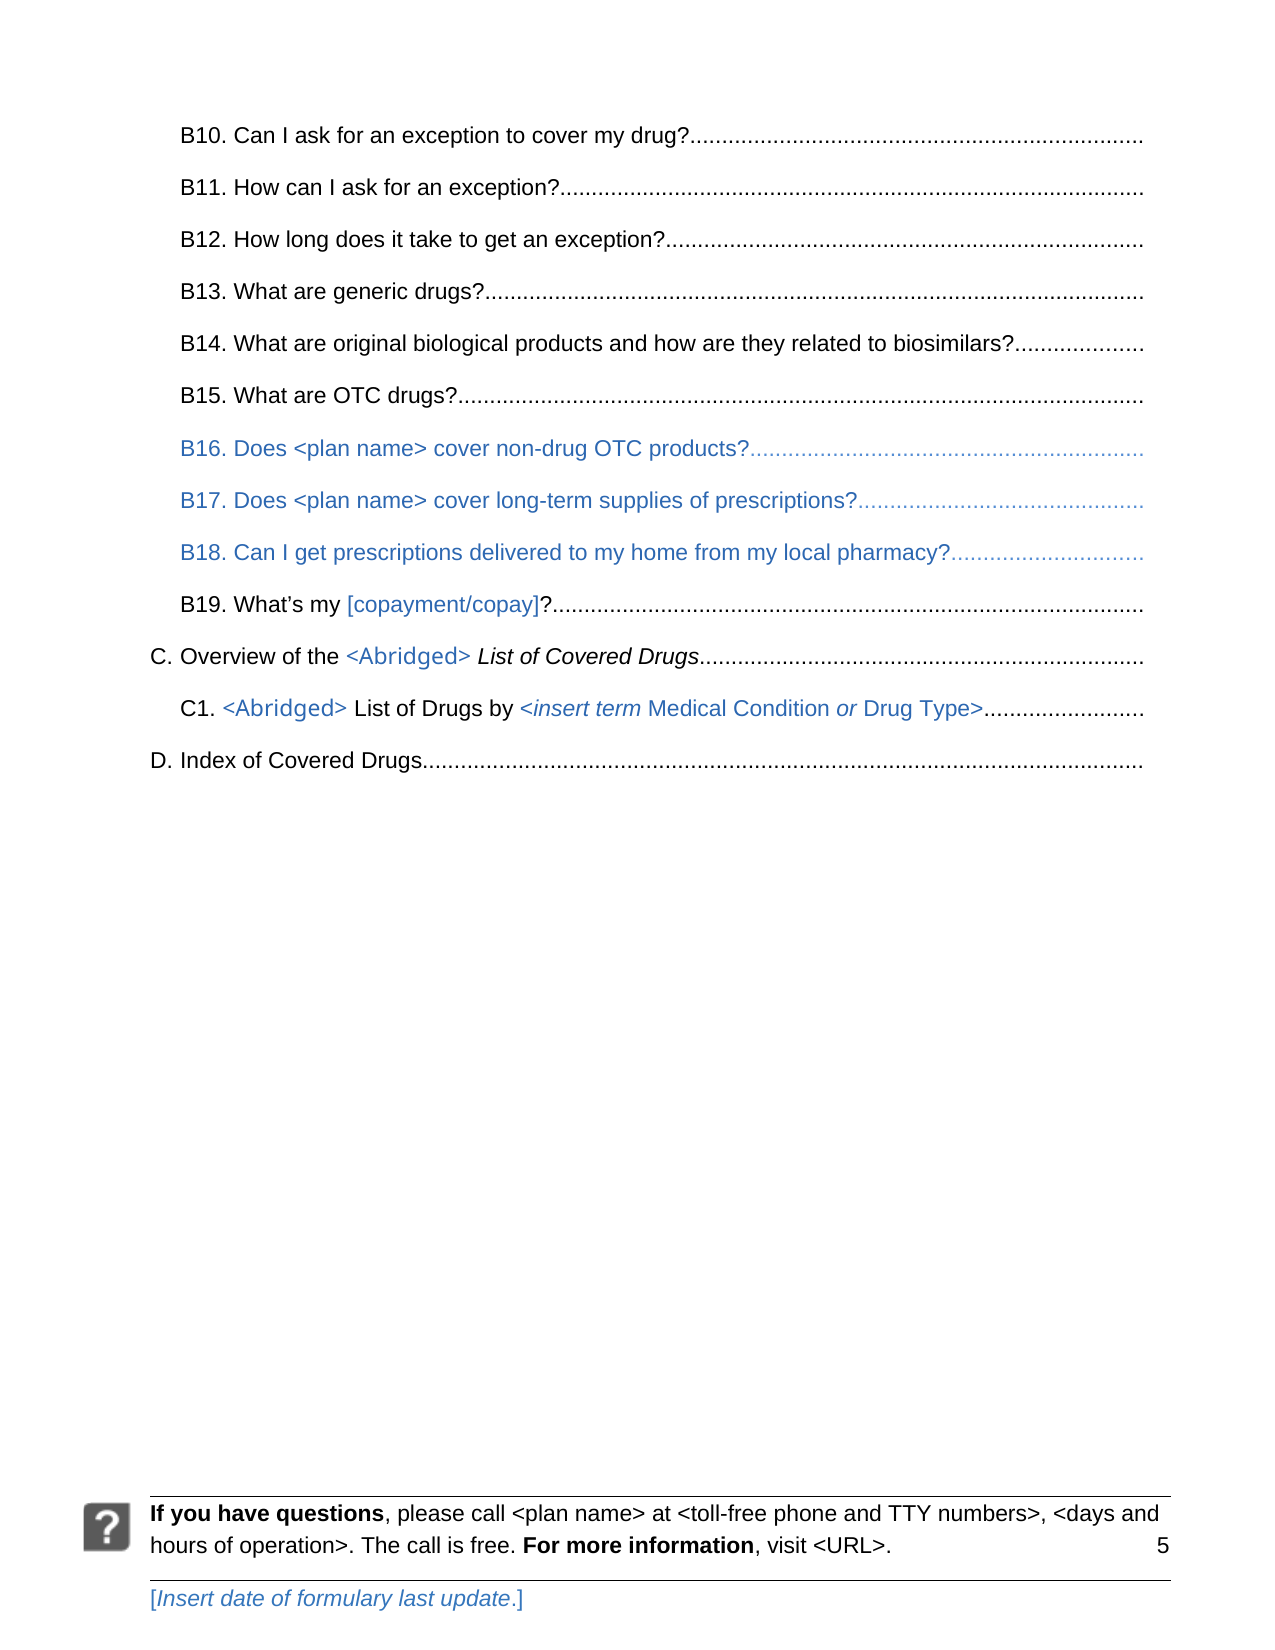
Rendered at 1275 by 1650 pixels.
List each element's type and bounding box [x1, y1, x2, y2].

picture [83, 1502, 132, 1553]
